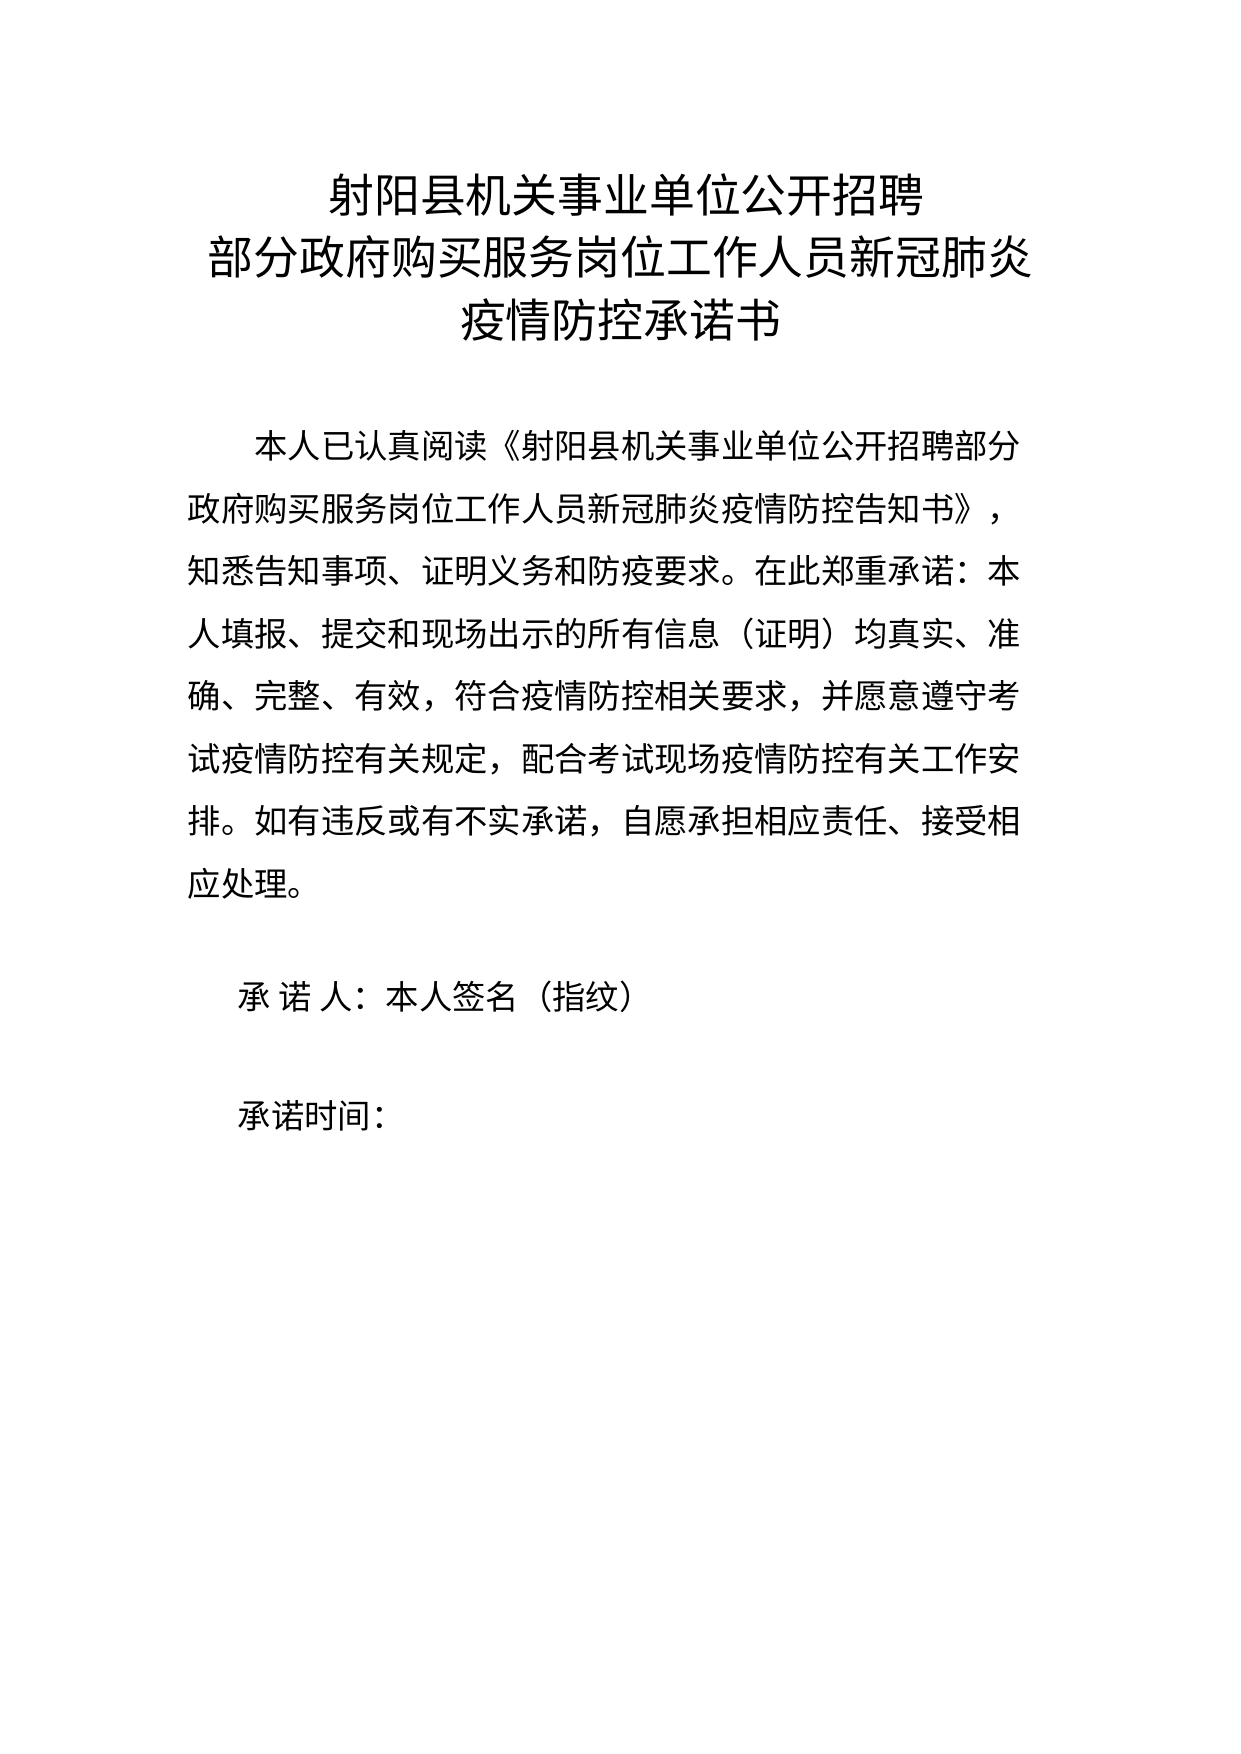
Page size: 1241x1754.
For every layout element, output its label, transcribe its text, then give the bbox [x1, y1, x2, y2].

text 部分政府购买服务岗位工作人员新冠肺炎疫情防控承诺书 [187, 224, 1053, 349]
text 承 诺 人：本人签名（指纹） [187, 962, 1053, 1022]
text 承诺时间： [187, 1081, 1053, 1140]
text 本人已认真阅读《射阳县机关事业单位公开招聘部分政府购买服务岗位工作人员新冠肺炎疫情防控告知书》，知悉告知事项、证明义务和防疫要求。在此郑重承诺：本人填报、提交和现场出示的所有信息（证明）均真实、准确、完整、有效，符合疫情防控相关要求，并愿意遵守考试疫情防控有关规定，配合考试现场疫情防控有关工作安排。如有违反或有不实承诺，自愿承担相应责任、接受相应处理。 [187, 409, 1053, 909]
text 射阳县机关事业单位公开招聘 [187, 162, 1053, 224]
